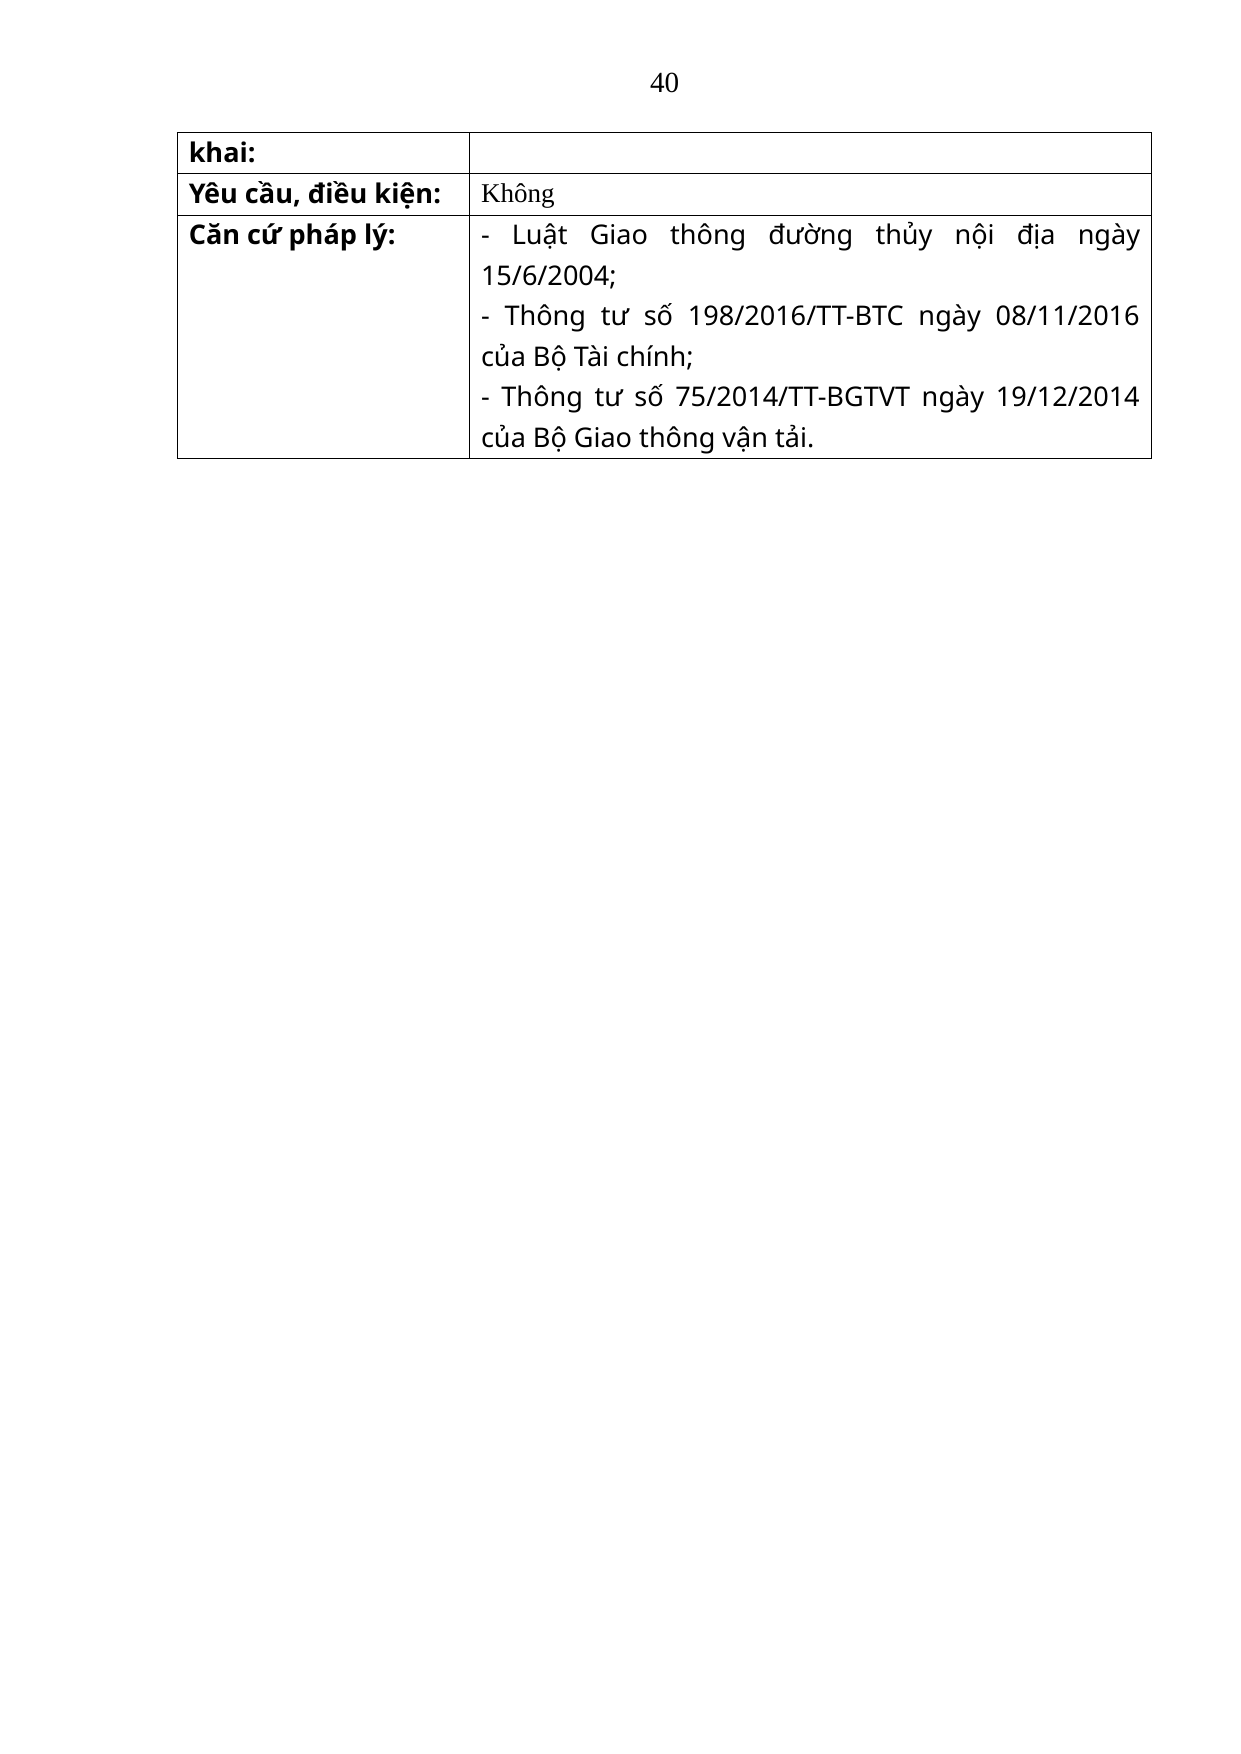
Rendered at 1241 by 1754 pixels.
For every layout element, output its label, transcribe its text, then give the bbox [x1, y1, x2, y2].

table_cell - Luật Giao thông đường thủy nội địa ngày 15/6/2004; - Thông tư số 198/2016/TT-BTC ngày 08/11/2016 của Bộ Tài chính; - Thông tư số 75/2014/TT-BGTVT ngày 19/12/2014 của Bộ Giao thông vận tải. [470, 216, 1151, 458]
table_cell Căn cứ pháp lý: [178, 216, 469, 458]
table_cell Không [470, 174, 1151, 214]
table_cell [178, 133, 469, 173]
table_cell Yêu cầu, điều kiện: [178, 174, 469, 214]
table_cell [470, 133, 1151, 173]
